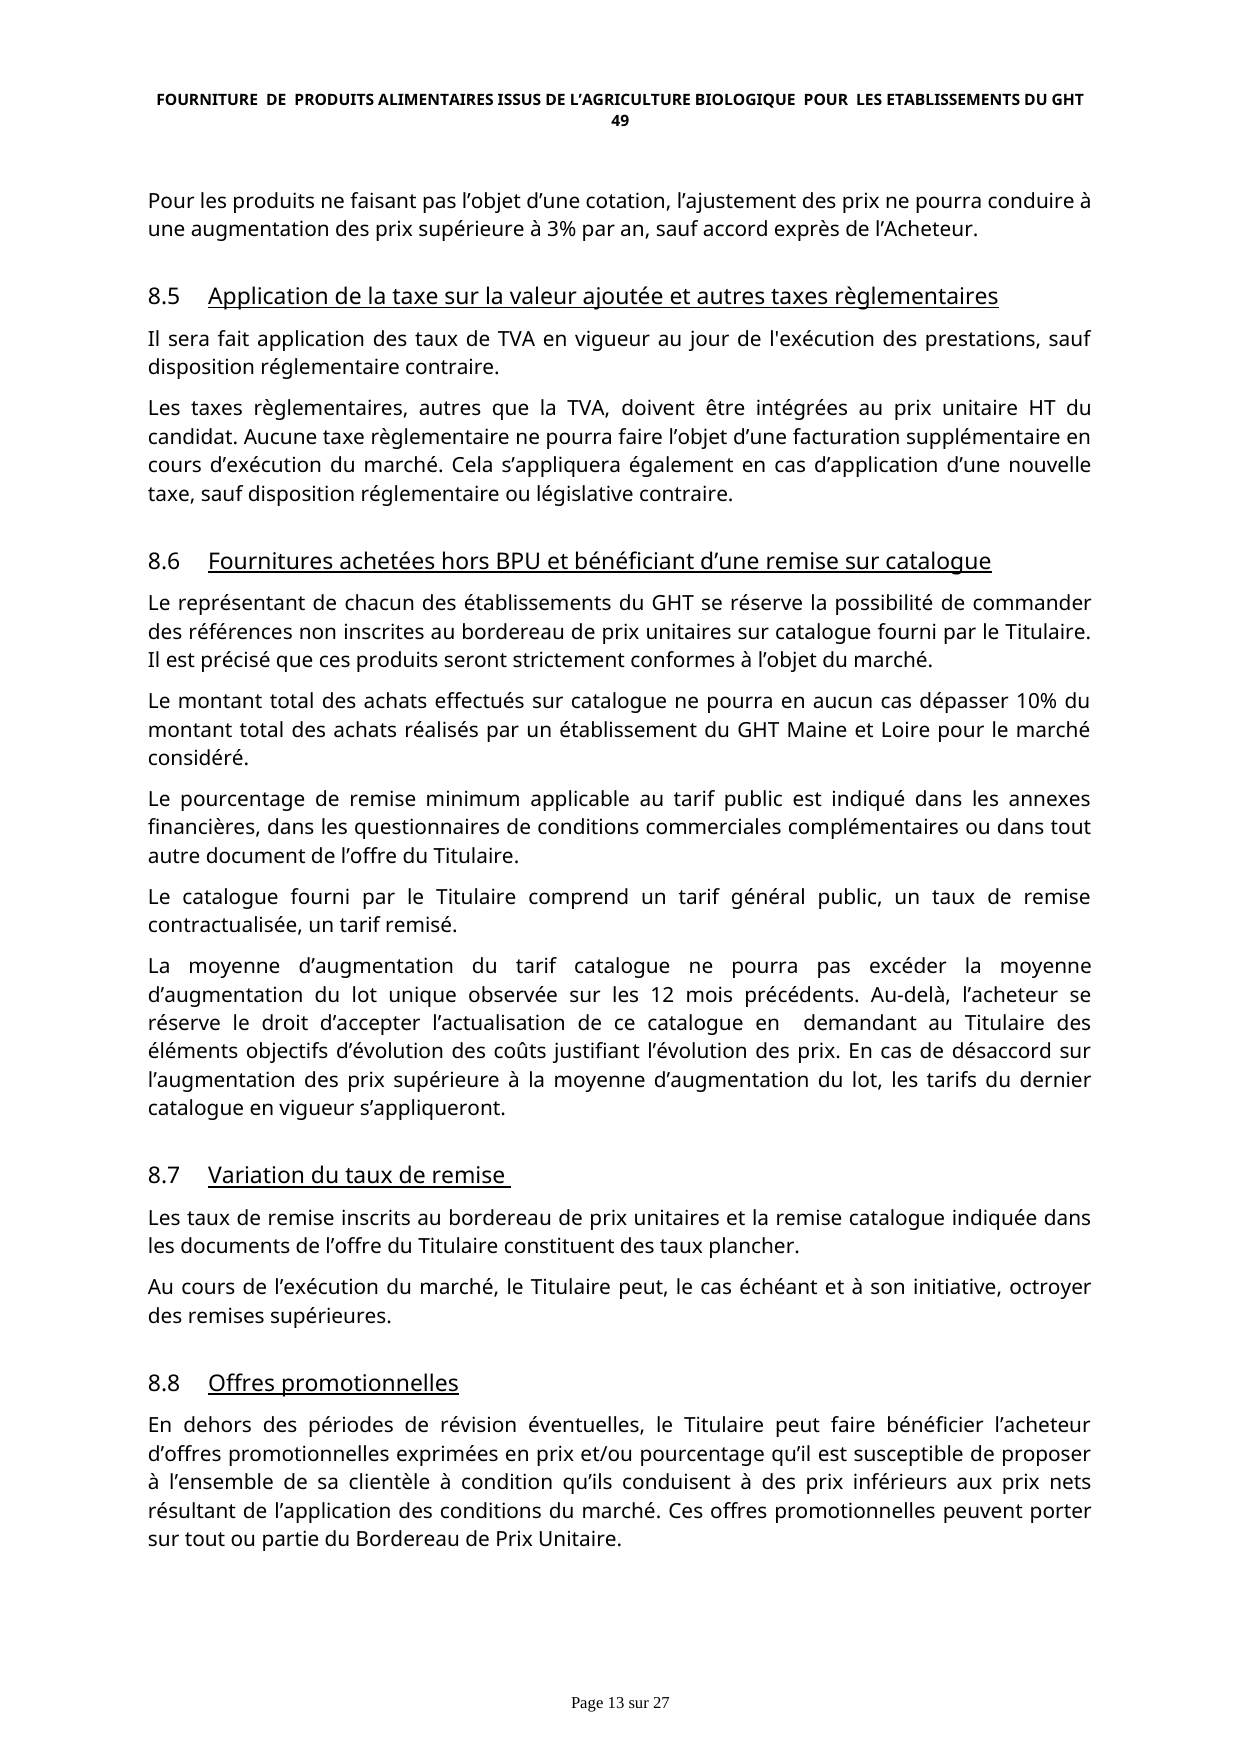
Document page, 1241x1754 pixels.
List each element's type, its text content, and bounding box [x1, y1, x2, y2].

text En dehors des périodes de révision éventuelles, le Titulaire peut faire bénéficier l’acheteur d’offres promotionnelles exprimées en prix et/ou pourcentage qu’il est susceptible de proposer à l’ensemble de sa clientèle à condition qu’ils conduisent à des prix inférieurs aux prix nets résultant de l’application des conditions du marché. Ces offres promotionnelles peuvent porter sur tout ou partie du Bordereau de Prix Unitaire. [148, 1411, 1093, 1553]
subtitle Application de la taxe sur la valeur ajoutée et autres taxes règlementaires [148, 280, 1093, 312]
text Le montant total des achats effectués sur catalogue ne pourra en aucun cas dépasser 10% du montant total des achats réalisés par un établissement du GHT Maine et Loire pour le marché considéré. [148, 686, 1093, 772]
text Il sera fait application des taux de TVA en vigueur au jour de l'exécution des prestations, sauf disposition réglementaire contraire. [148, 324, 1093, 381]
text La moyenne d’augmentation du tarif catalogue ne pourra pas excéder la moyenne d’augmentation du lot unique observée sur les 12 mois précédents. Au-delà, l’acheteur se réserve le droit d’accepter l’actualisation de ce catalogue en demandant au Titulaire des éléments objectifs d’évolution des coûts justifiant l’évolution des prix. En cas de désaccord sur l’augmentation des prix supérieure à la moyenne d’augmentation du lot, les tarifs du dernier catalogue en vigueur s’appliqueront. [148, 951, 1093, 1122]
subtitle Fournitures achetées hors BPU et bénéficiant d’une remise sur catalogue [148, 545, 1093, 576]
text Les taxes règlementaires, autres que la TVA, doivent être intégrées au prix unitaire HT du candidat. Aucune taxe règlementaire ne pourra faire l’objet d’une facturation supplémentaire en cours d’exécution du marché. Cela s’appliquera également en cas d’application d’une nouvelle taxe, sauf disposition réglementaire ou législative contraire. [148, 393, 1093, 507]
text Le catalogue fourni par le Titulaire comprend un tarif général public, un taux de remise contractualisée, un tarif remisé. [148, 882, 1093, 939]
text Le représentant de chacun des établissements du GHT se réserve la possibilité de commander des références non inscrites au bordereau de prix unitaires sur catalogue fourni par le Titulaire. Il est précisé que ces produits seront strictement conformes à l’objet du marché. [148, 588, 1093, 674]
text Au cours de l’exécution du marché, le Titulaire peut, le cas échéant et à son initiative, octroyer des remises supérieures. [148, 1272, 1093, 1329]
subtitle Variation du taux de remise [148, 1159, 1093, 1191]
text Les taux de remise inscrits au bordereau de prix unitaires et la remise catalogue indiquée dans les documents de l’offre du Titulaire constituent des taux plancher. [148, 1203, 1093, 1260]
text Le pourcentage de remise minimum applicable au tarif public est indiqué dans les annexes financières, dans les questionnaires de conditions commerciales complémentaires ou dans tout autre document de l’offre du Titulaire. [148, 784, 1093, 869]
text Pour les produits ne faisant pas l’objet d’une cotation, l’ajustement des prix ne pourra conduire à une augmentation des prix supérieure à 3% par an, sauf accord exprès de l’Acheteur. [148, 186, 1093, 243]
subtitle Offres promotionnelles [148, 1367, 1093, 1398]
